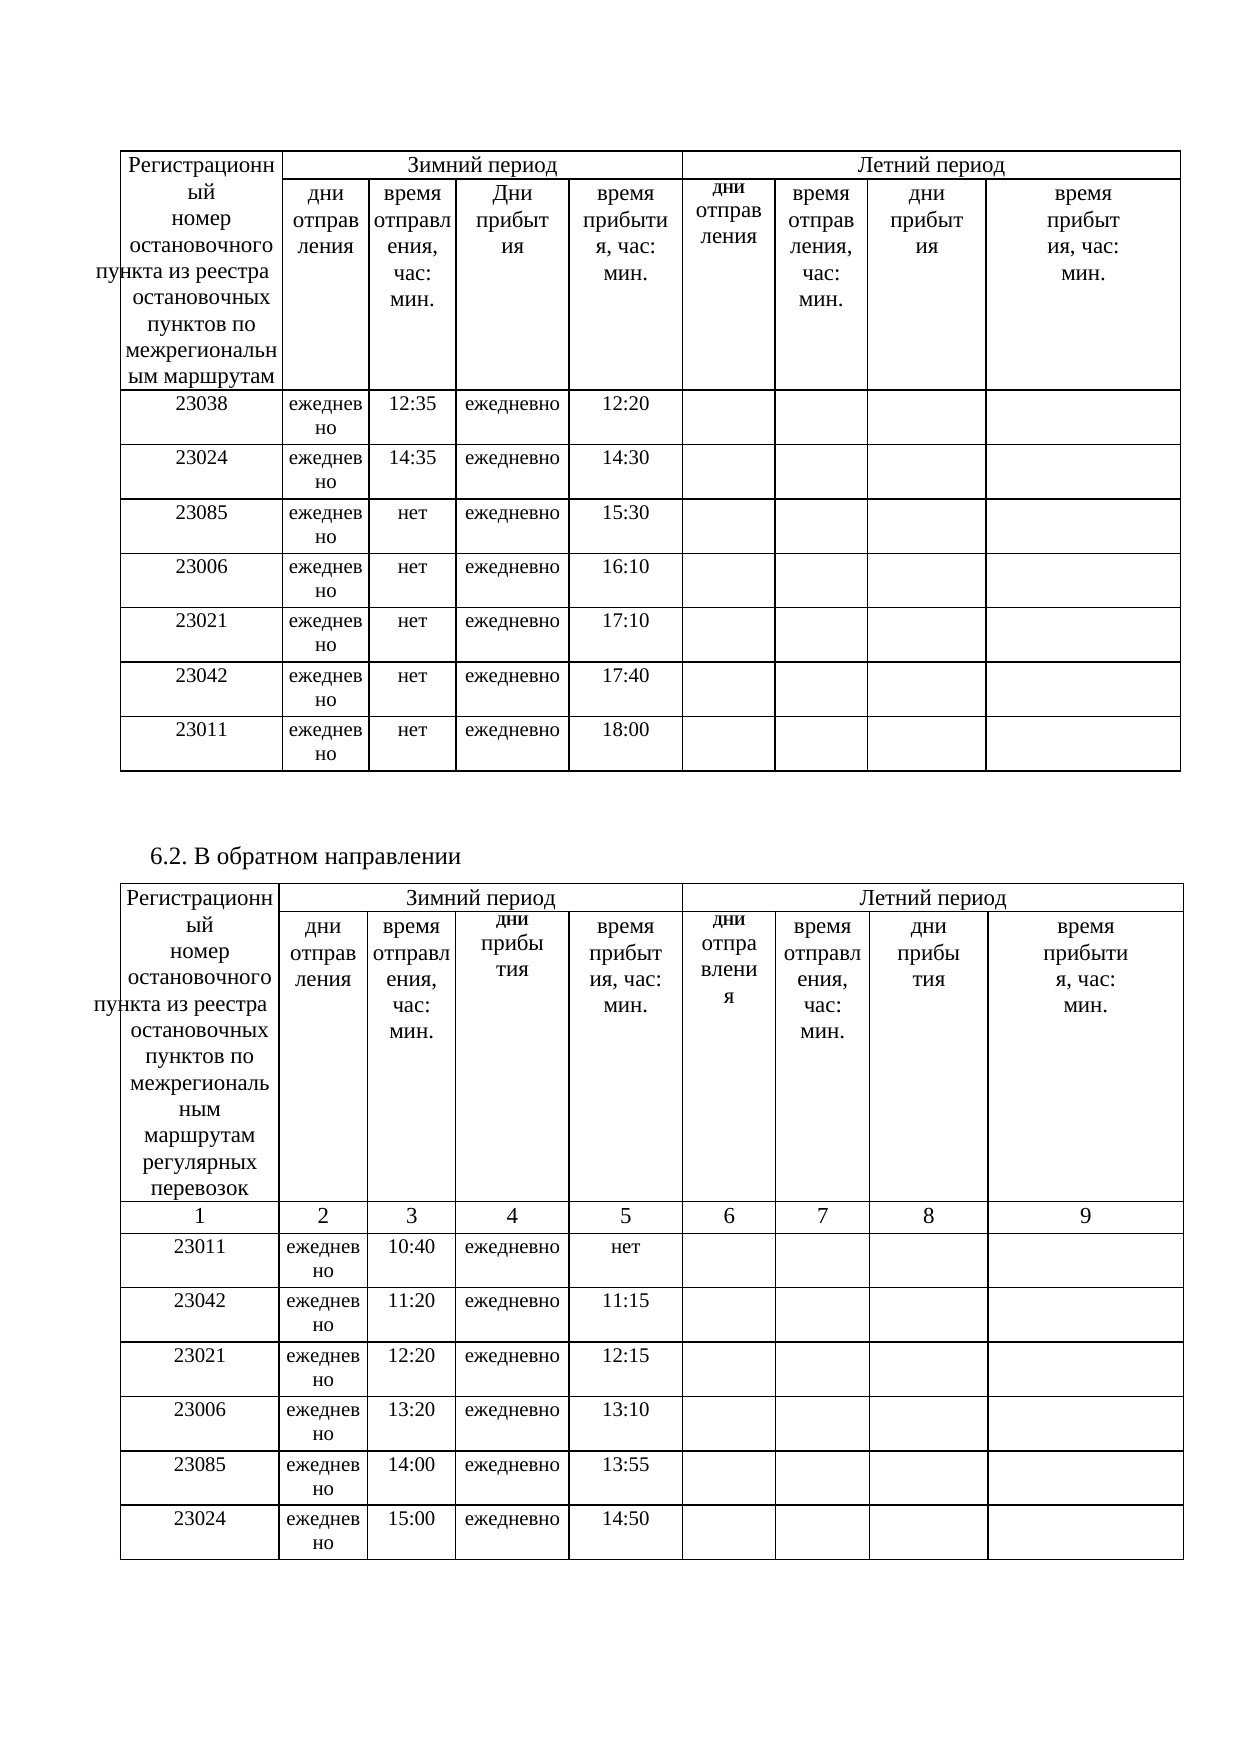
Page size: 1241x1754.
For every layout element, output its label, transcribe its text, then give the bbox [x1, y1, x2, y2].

table_cell [776, 1288, 869, 1341]
table_cell [870, 1234, 987, 1287]
table_cell [989, 1452, 1183, 1504]
table_cell 23042 [121, 1288, 278, 1341]
table_cell [989, 1506, 1183, 1559]
table_cell [868, 554, 985, 607]
table_cell [987, 663, 1180, 716]
table_cell [683, 608, 774, 661]
table_cell ежедневно [457, 445, 568, 498]
table_cell [987, 391, 1180, 444]
table_cell время прибыт ия, час: мин. [570, 912, 682, 1201]
table_cell 23085 [121, 500, 282, 552]
table_cell 6 [683, 1202, 775, 1232]
table_cell время прибыти я, час: мин. [989, 912, 1183, 1201]
table_cell 3 [368, 1202, 455, 1232]
table_cell [987, 500, 1180, 552]
table_cell 23011 [121, 717, 282, 770]
table_header Летний период [683, 884, 1183, 911]
table_cell 12:35 [370, 391, 455, 444]
table_cell дни прибыт ия [868, 180, 985, 389]
table_cell ежедневно [280, 1288, 367, 1341]
table_cell дни отправ ления [283, 180, 368, 389]
table_cell [683, 554, 774, 607]
table_cell дни отправ ления [280, 912, 367, 1201]
table_cell [776, 1452, 869, 1504]
table_cell 23006 [121, 554, 282, 607]
table_cell время отправл ения, час: мин. [368, 912, 455, 1201]
table_cell 23024 [121, 445, 282, 498]
table_cell [989, 1343, 1183, 1396]
table_cell ежедневно [456, 1452, 568, 1504]
table_cell ежедневно [280, 1397, 367, 1450]
table_cell 14:50 [570, 1506, 682, 1559]
table_cell 5 [570, 1202, 682, 1232]
table_cell ежедневно [283, 608, 368, 661]
table_cell ежедневно [283, 391, 368, 444]
table_cell ежедневно [456, 1506, 568, 1559]
table_cell 14:30 [570, 445, 682, 498]
table_cell 8 [870, 1202, 987, 1232]
table_cell [683, 1506, 775, 1559]
table_cell 12:20 [368, 1343, 455, 1396]
table_cell нет [370, 500, 455, 552]
table_cell 23042 [121, 663, 282, 716]
table_header Регистрационный номер остановочного пункта из реестра остановочных пунктов по межрегиональным маршрутам регулярных перевозок [121, 152, 282, 389]
table_cell 12:20 [570, 391, 682, 444]
table_cell [987, 608, 1180, 661]
table_cell 23024 [121, 1506, 278, 1559]
table_cell 17:10 [570, 608, 682, 661]
table_cell время отправ ления, час: мин. [776, 180, 867, 389]
table_cell ежедневно [283, 445, 368, 498]
table_cell [989, 1234, 1183, 1287]
table_cell [683, 391, 774, 444]
table_cell ежедневно [280, 1343, 367, 1396]
table_cell [987, 445, 1180, 498]
table_cell [683, 1452, 775, 1504]
table_cell [683, 445, 774, 498]
table_cell 23038 [121, 391, 282, 444]
table_cell 15:30 [570, 500, 682, 552]
table_cell нет [370, 608, 455, 661]
table_cell 14:00 [368, 1452, 455, 1504]
table_cell [776, 554, 867, 607]
table_cell [776, 1397, 869, 1450]
table_cell [989, 1397, 1183, 1450]
table_cell ежедневно [283, 717, 368, 770]
table_cell [683, 500, 774, 552]
table_cell 23021 [121, 608, 282, 661]
table_cell 15:00 [368, 1506, 455, 1559]
table_header Регистрационный номер остановочного пункта из реестра остановочных пунктов по межрегиональным маршрутам регулярных перевозок [121, 884, 278, 1201]
table_header Летний период [683, 152, 1180, 178]
table_cell нет [370, 663, 455, 716]
table_cell [870, 1506, 987, 1559]
table_cell 11:20 [368, 1288, 455, 1341]
table_cell ДНИ отправ ления [683, 180, 774, 389]
table_cell 2 [280, 1202, 367, 1232]
table_cell [776, 663, 867, 716]
table_cell 13:20 [368, 1397, 455, 1450]
table_cell [683, 1343, 775, 1396]
table_cell ежедневно [457, 608, 568, 661]
table_cell [683, 663, 774, 716]
table_cell ежедневно [283, 663, 368, 716]
table_cell время отправл ения, час: мин. [776, 912, 869, 1201]
table_cell 13:55 [570, 1452, 682, 1504]
table_cell ежедневно [456, 1234, 568, 1287]
table_cell [683, 717, 774, 770]
table_cell 1 [121, 1202, 278, 1232]
table_cell [987, 717, 1180, 770]
table_cell [776, 608, 867, 661]
table_cell ежедневно [283, 500, 368, 552]
table_cell ежедневно [280, 1506, 367, 1559]
table_cell [776, 1343, 869, 1396]
table_cell [868, 500, 985, 552]
table_cell ежедневно [457, 554, 568, 607]
table_cell 16:10 [570, 554, 682, 607]
table_cell ежедневно [457, 391, 568, 444]
table_cell время прибыти я, час: мин. [570, 180, 682, 389]
table_cell ДНИ отпра влени я [683, 912, 775, 1201]
table_cell [868, 391, 985, 444]
table_cell [870, 1397, 987, 1450]
table_cell дни прибы тия [870, 912, 987, 1201]
table_cell ДНИ прибы тия [456, 912, 568, 1201]
table_header Зимний период [283, 152, 682, 178]
table_cell [989, 1288, 1183, 1341]
table_cell ежедневно [457, 500, 568, 552]
table_cell 17:40 [570, 663, 682, 716]
table_cell [776, 1506, 869, 1559]
table_cell 23006 [121, 1397, 278, 1450]
table_cell [868, 445, 985, 498]
table_cell ежедневно [280, 1234, 367, 1287]
table_cell [683, 1288, 775, 1341]
table_cell [776, 391, 867, 444]
table_cell [868, 608, 985, 661]
table_cell 4 [456, 1202, 568, 1232]
table_cell [683, 1397, 775, 1450]
table_cell [987, 554, 1180, 607]
table_cell [870, 1452, 987, 1504]
table_cell время отправл ения, час: мин. [370, 180, 455, 389]
table_cell 12:15 [570, 1343, 682, 1396]
table_cell нет [370, 717, 455, 770]
table_cell 10:40 [368, 1234, 455, 1287]
table_cell [776, 717, 867, 770]
table_cell ежедневно [456, 1397, 568, 1450]
table_cell ежедневно [456, 1343, 568, 1396]
table_cell нет [370, 554, 455, 607]
text 6.2. В обратном направлении [150, 841, 1090, 870]
table_cell [870, 1288, 987, 1341]
table_cell 13:10 [570, 1397, 682, 1450]
table_cell [683, 1234, 775, 1287]
table_cell ежедневно [456, 1288, 568, 1341]
table_cell ежедневно [283, 554, 368, 607]
table_cell ежедневно [457, 717, 568, 770]
table_cell 23021 [121, 1343, 278, 1396]
table_cell время прибыт ия, час: мин. [987, 180, 1180, 389]
table_cell [870, 1343, 987, 1396]
table_cell ежедневно [457, 663, 568, 716]
table_cell 23085 [121, 1452, 278, 1504]
table_cell нет [570, 1234, 682, 1287]
table_cell 14:35 [370, 445, 455, 498]
table_cell 9 [989, 1202, 1183, 1232]
table_cell ежедневно [280, 1452, 367, 1504]
table_cell 18:00 [570, 717, 682, 770]
table_header Зимний период [280, 884, 682, 911]
table_cell [776, 500, 867, 552]
table_cell [868, 663, 985, 716]
table_cell [776, 1234, 869, 1287]
table_cell [776, 445, 867, 498]
table_cell Дни прибыт ия [457, 180, 568, 389]
table_cell 11:15 [570, 1288, 682, 1341]
table_cell 7 [776, 1202, 869, 1232]
table_cell [868, 717, 985, 770]
table_cell 23011 [121, 1234, 278, 1287]
